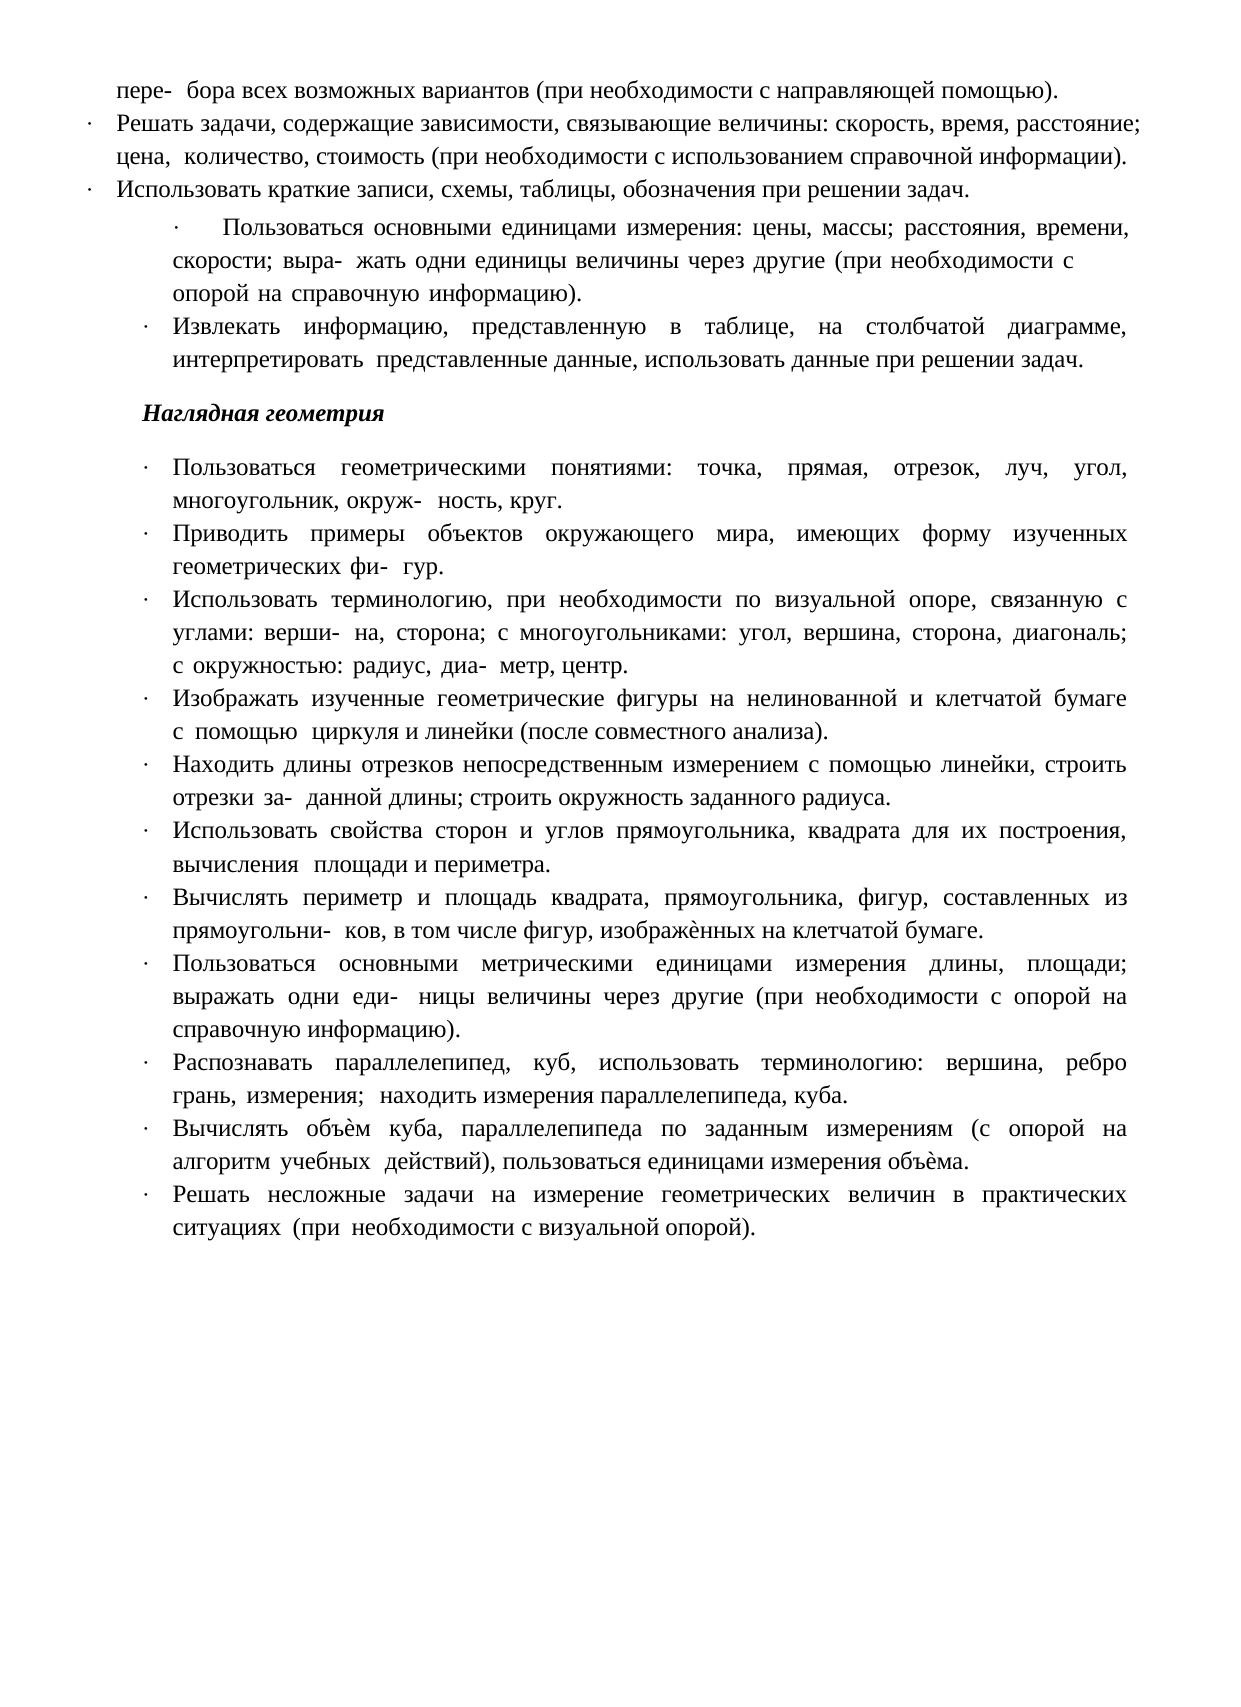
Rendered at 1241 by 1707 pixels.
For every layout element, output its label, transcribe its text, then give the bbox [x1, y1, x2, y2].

list Пользоваться геометрическими понятиями: точка, прямая, отрезок, луч, угол, многоугольник, окруж- ность, круг. [142, 452, 1128, 514]
list Изображать изученные геометрические фигуры на нелинованной и клетчатой бумаге с помощью циркуля и линейки (после совместного анализа). [142, 683, 1127, 745]
list Использовать свойства сторон и углов прямоугольника, квадрата для их построения, вычисления площади и периметра. [142, 816, 1127, 877]
list Вычислять объѐм куба, параллелепипеда по заданным измерениям (с опорой на алгоритм учебных действий), пользоваться единицами измерения объѐма. [142, 1113, 1127, 1175]
list Находить длины отрезков непосредственным измерением с помощью линейки, строить отрезки за- данной длины; строить окружность заданного радиуса. [142, 749, 1127, 811]
list Вычислять периметр и площадь квадрата, прямоугольника, фигур, составленных из прямоугольни- ков, в том числе фигур, изображѐнных на клетчатой бумаге. [142, 882, 1127, 943]
list Приводить примеры объектов окружающего мира, имеющих форму изученных геометрических фи- гур. [142, 518, 1128, 580]
list Пользоваться основными метрическими единицами измерения длины, площади; выражать одни еди- ницы величины через другие (при необходимости с опорой на справочную информацию). [142, 948, 1127, 1042]
list Решать несложные задачи на измерение геометрических величин в практических ситуациях (при необходимости с визуальной опорой). [142, 1179, 1127, 1241]
list Использовать краткие записи, схемы, таблицы, обозначения при решении задач. [86, 174, 1165, 203]
subtitle Наглядная геометрия [142, 398, 1165, 427]
list Решать задачи, содержащие зависимости, связывающие величины: скорость, время, расстояние; цена, количество, стоимость (при необходимости с использованием справочной информации). [86, 108, 1152, 170]
list Пользоваться основными единицами измерения: цены, массы; расстояния, времени, скорости; выра- жать одни единицы величины через другие (при необходимости с опорой на справочную информацию). [172, 212, 1153, 307]
list Использовать терминологию, при необходимости по визуальной опоре, связанную с углами: верши- на, сторона; с многоугольниками: угол, вершина, сторона, диагональ; с окружностью: радиус, диа- метр, центр. [142, 584, 1128, 679]
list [86, 75, 1152, 104]
list Распознавать параллелепипед, куб, использовать терминологию: вершина, ребро грань, измерения; находить измерения параллелепипеда, куба. [142, 1047, 1127, 1108]
list Извлекать информацию, представленную в таблице, на столбчатой диаграмме, интерпретировать представленные данные, использовать данные при решении задач. [142, 311, 1127, 373]
